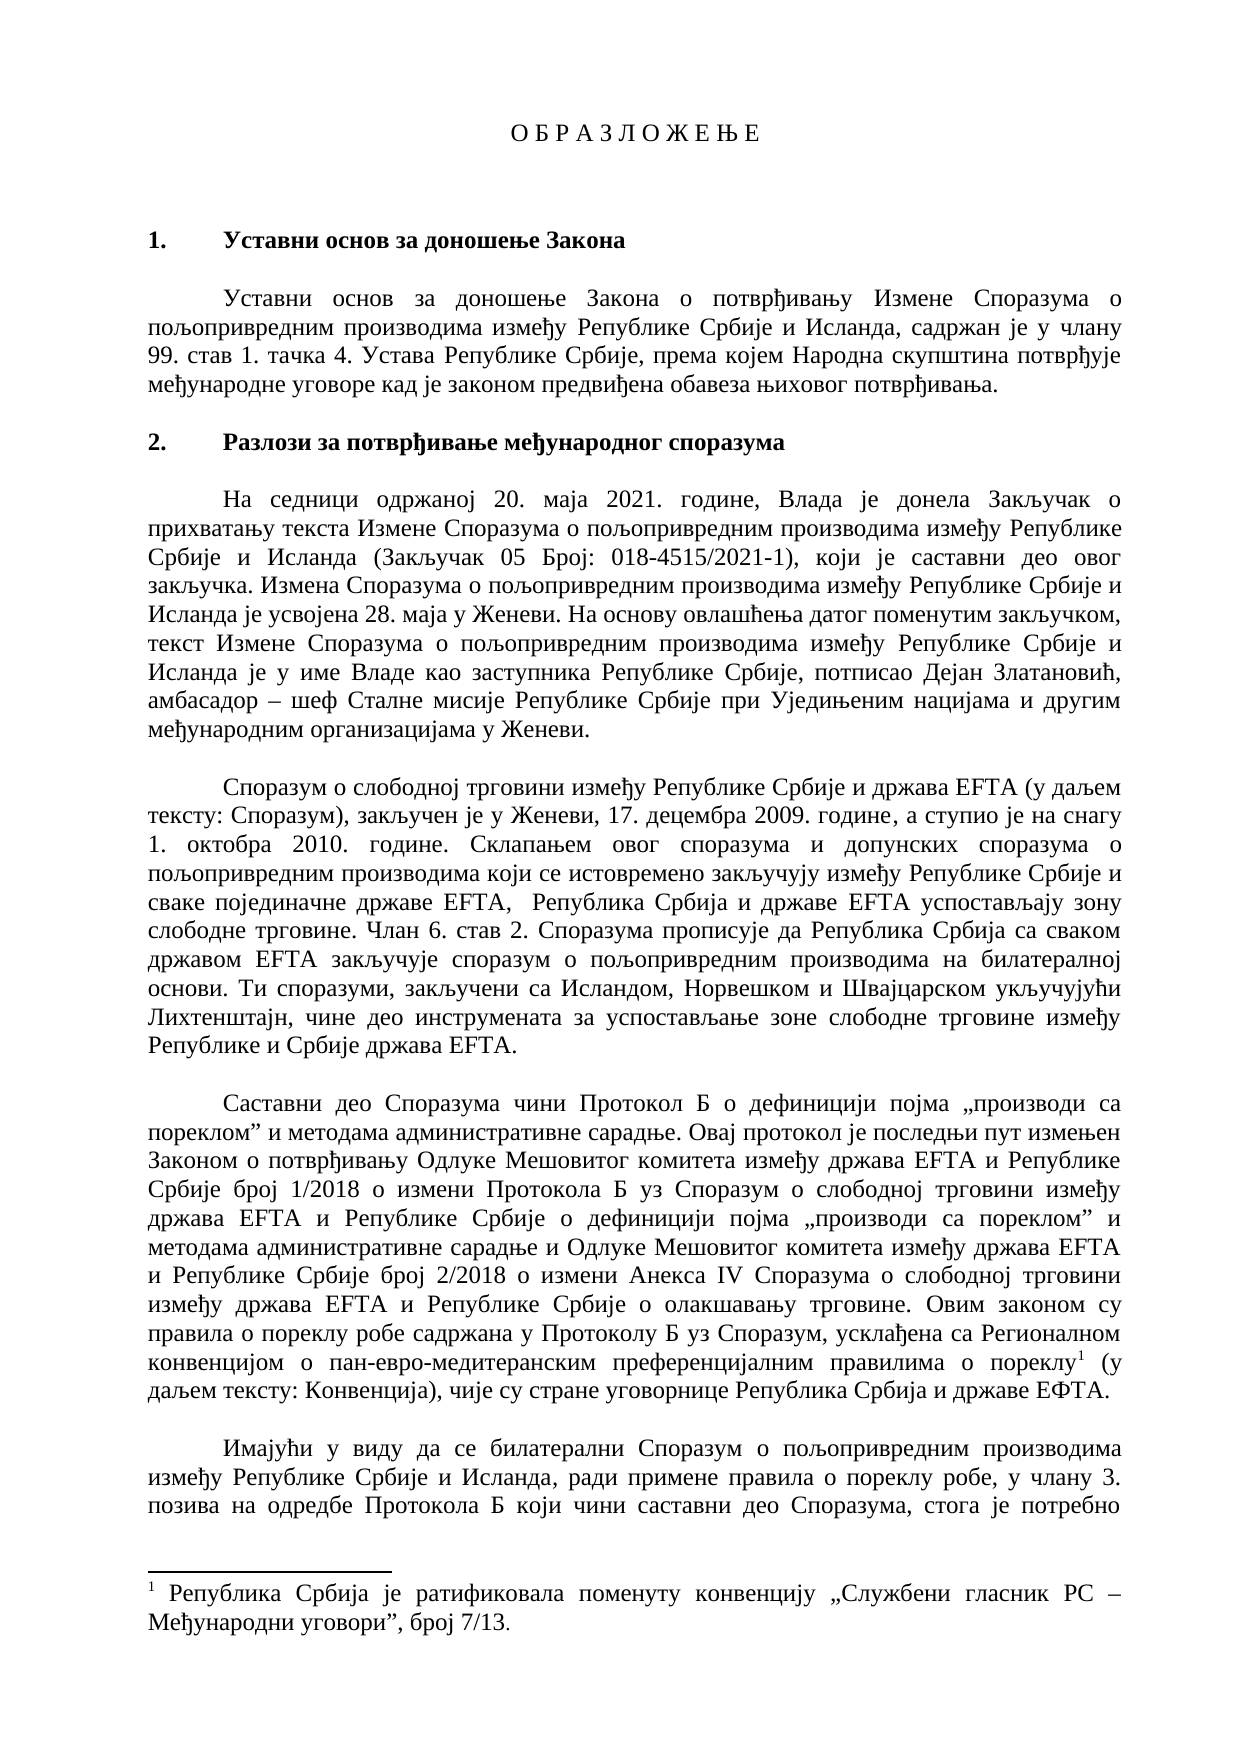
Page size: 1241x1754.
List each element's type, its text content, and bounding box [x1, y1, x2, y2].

text 2. Разлози за потврђивање међународног споразума [148, 427, 1122, 456]
text На седници одржаној 20. маја 2021. године, Влада је донела Закључак о прихватању текста Измене Споразума о пољопривредним производима између Републике Србије и Исланда (Закључак 05 Број: 018-4515/2021-1), који је саставни део овог закључка. Измена Споразума о пољопривредним производима између Републике Србије и Исланда је усвојена 28. маја у Женеви. На основу овлашћења датог поменутим закључком, текст Измене Споразума о пољопривредним производима између Републике Србије и Исланда је у име Владе као заступника Републике Србије, потписао Дејан Златановић, амбасадор – шеф Сталне мисије Републике Србије при Уједињеним нацијама и другим међународним организацијама у Женеви. [148, 484, 1122, 743]
text Уставни основ за доношење Закона о потврђивању Измене Споразума о пољопривредним производима између Републике Србије и Исланда, садржан је у члану 99. став 1. тачка 4. Устава Републике Србије, према којем Народна скупштина потврђује међународне уговоре кад је законом предвиђена обавеза њиховог потврђивања. [148, 283, 1122, 398]
text О Б Р А З Л О Ж Е Њ Е [148, 118, 1122, 147]
text Споразум о слободној трговини између Републике Србије и држава EFTA (у даљем тексту: Споразум), закључен је у Женеви, 17. децембра 2009. године, а ступио је на снагу 1. октобра 2010. године. Склапањем овог споразума и допунских споразума о пољопривредним производима који се истовремено закључују између Републике Србије и сваке појединачне државе EFTA, Република Србија и државе EFTA успостављају зону слободне трговине. Члан 6. став 2. Споразума прописује да Република Србија са сваком државом EFTA закључује споразум о пољопривредним производима на билатералној основи. Ти споразуми, закључени са Исландом, Норвешком и Швајцарском укључујући Лихтенштајн, чине део инструмената за успостављање зоне слободне трговине између Републике и Србије држава EFTA. [148, 772, 1122, 1059]
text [148, 1433, 1122, 1519]
text Саставни део Споразума чини Протокол Б о дефиницији појма „производи са пореклом” и методама административне сарадње. Овај протокол је последњи пут измењен Законом о потврђивању Одлуке Мешовитог комитета између држава EFTA и Републике Србије број 1/2018 о измени Протокола Б уз Споразум о слободној трговини између држава EFTA и Републике Србије о дефиницији појма „производи са пореклом” и методама административне сарадње и Одлуке Мешовитог комитета између држава EFTA и Републике Србије број 2/2018 о измени Анекса IV Споразума о слободној трговини између држава EFTA и Републике Србије о олакшавању трговине. Овим законом су правила о пореклу робе садржана у Протоколу Б уз Споразум, усклађена са Регионалном конвенцијом о пан-евро-медитеранским преференцијалним правилима о пореклу (у даљем тексту: Конвенција), чије су стране уговорнице Република Србија и државе ЕФТА. [148, 1088, 1122, 1404]
text 1. Уставни основ за доношење Закона [148, 226, 1122, 254]
